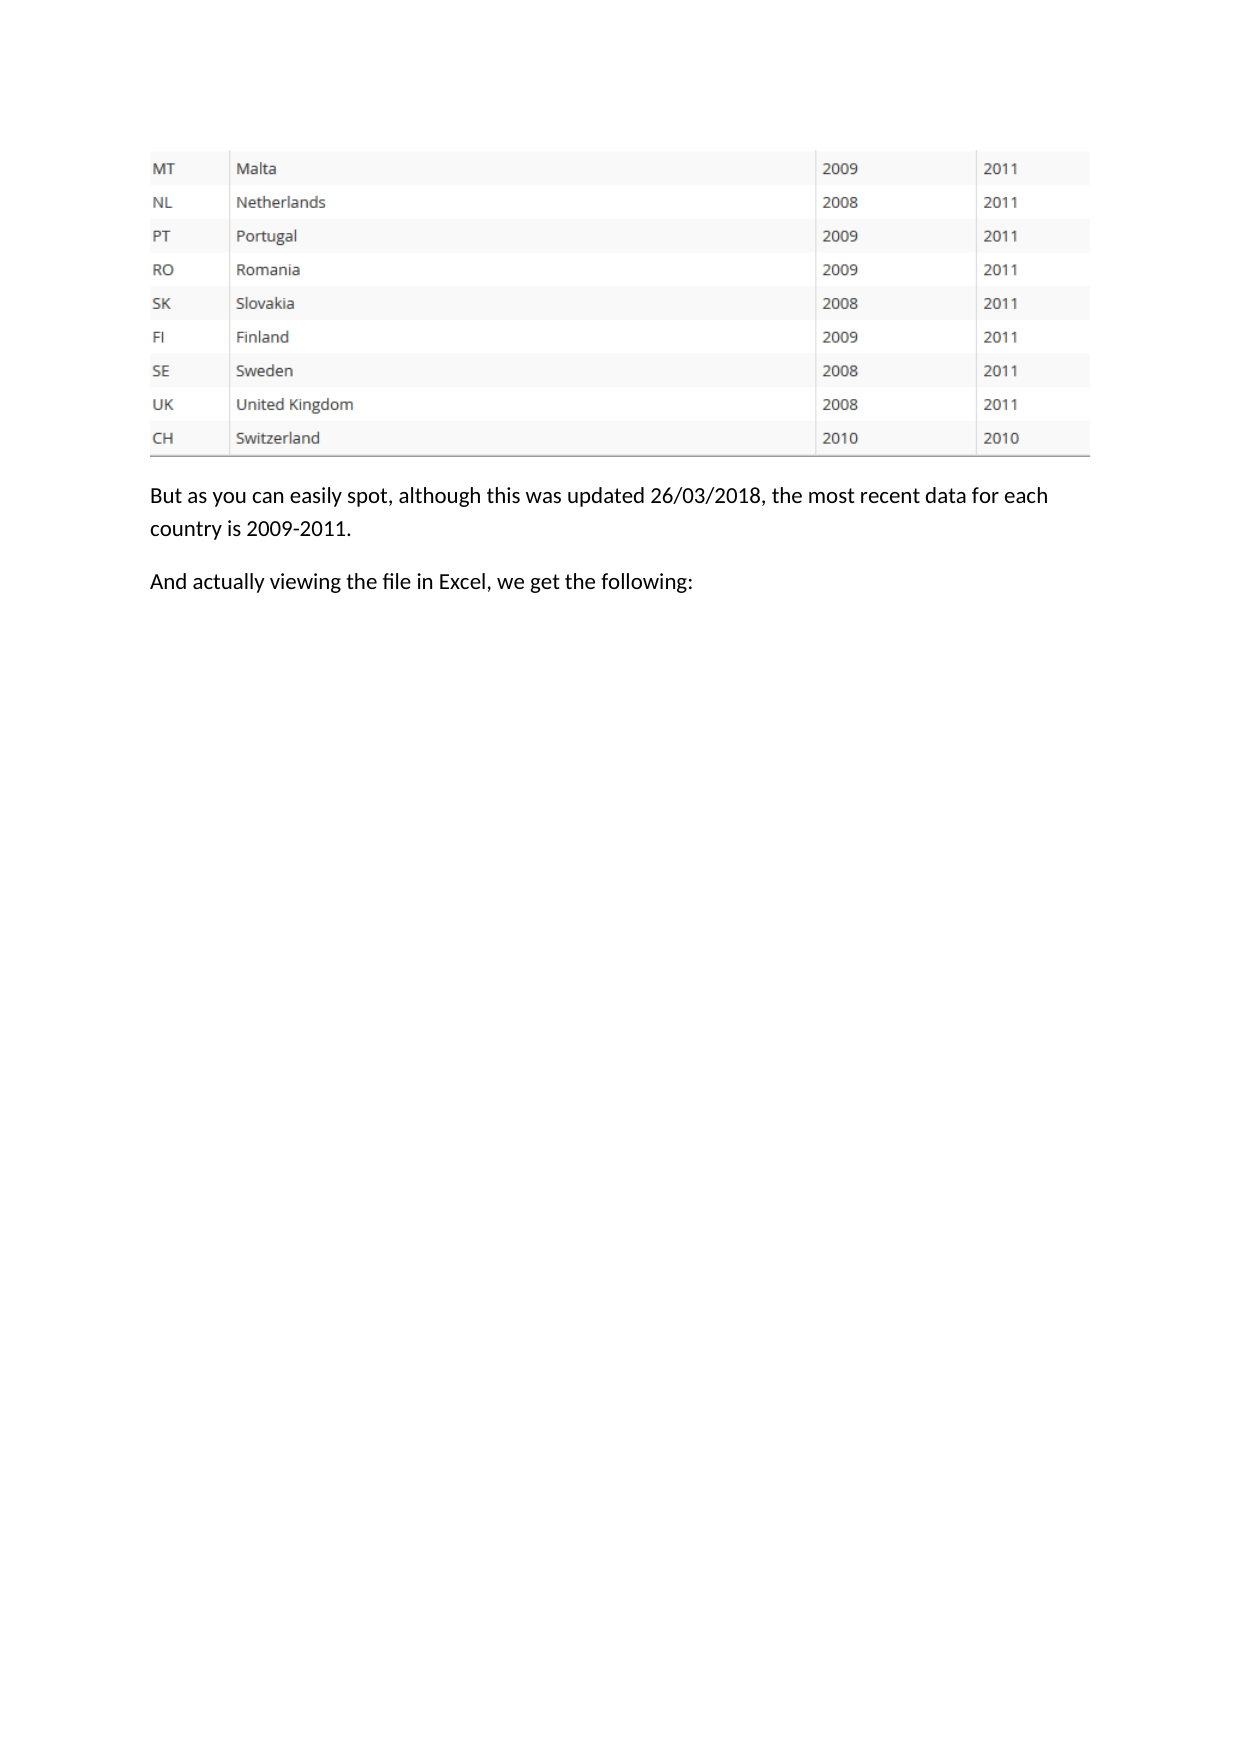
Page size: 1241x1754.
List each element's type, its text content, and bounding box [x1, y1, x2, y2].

text And actually viewing the file in Excel, we get the following: [150, 567, 1090, 595]
picture [150, 150, 1091, 457]
text But as you can easily spot, although this was updated 26/03/2018, the most recent data for each country is 2009-2011. [150, 482, 1090, 542]
